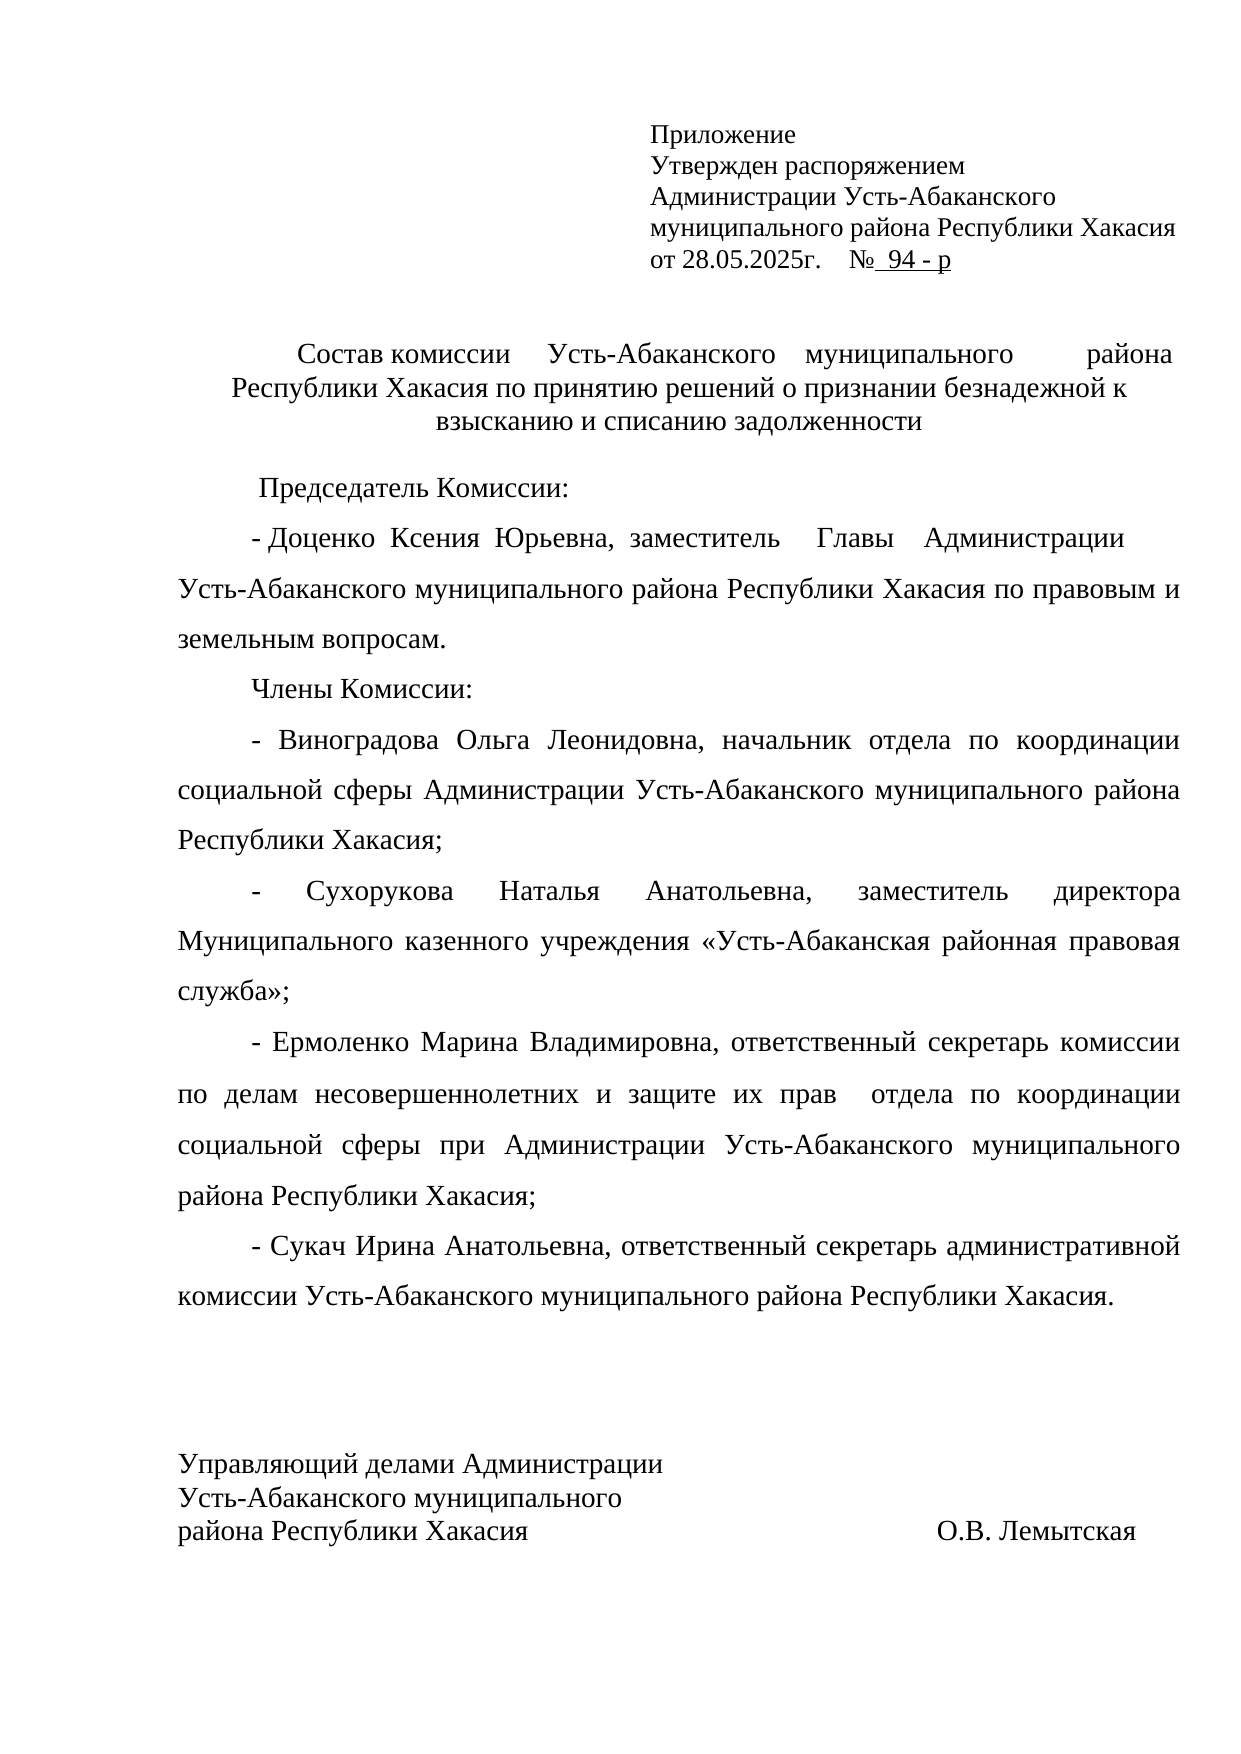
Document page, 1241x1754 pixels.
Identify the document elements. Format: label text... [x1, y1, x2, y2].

text района Республики Хакасия О.В. Лемытская [177, 1513, 1181, 1580]
text Администрации Усть-Абаканского муниципального района Республики Хакасия [650, 180, 1181, 243]
text Усть-Абаканского муниципального [177, 1480, 1181, 1513]
text - Сухорукова Наталья Анатольевна, заместитель директора Муниципального казенного учреждения «Усть-Абаканская районная правовая служба»; [177, 873, 1181, 1007]
text Усть-Абаканского муниципального района Республики Хакасия по правовым и земельным вопросам. [177, 571, 1181, 655]
list Председатель Комиссии: [251, 470, 1181, 504]
list - Доценко Ксения Юрьевна, заместитель Главы Администрации [251, 521, 1181, 554]
text Утвержден распоряжением [177, 149, 1181, 180]
text от 28.05.2025г. № 94 - р. [177, 243, 1181, 274]
text Члены Комиссии: [177, 672, 1181, 705]
list Состав комиссии Усть-Абаканского муниципального района [288, 336, 1181, 370]
text Республики Хакасия по принятию решений о признании безнадежной к взысканию и списанию задолженности [177, 370, 1181, 437]
text - Виноградова Ольга Леонидовна, начальник отдела по координации социальной сферы Администрации Усть-Абаканского муниципального района Республики Хакасия; [177, 722, 1181, 856]
text Приложение [576, 118, 1181, 149]
text - Ермоленко Марина Владимировна, ответственный секретарь комиссии по делам несовершеннолетних и защите их прав отдела по координации социальной сферы при Администрации Усть-Абаканского муниципального района Республики Хакасия; [177, 1024, 1181, 1211]
text Управляющий делами Администрации [177, 1446, 1181, 1480]
text - Сукач Ирина Анатольевна, ответственный секретарь административной комиссии Усть-Абаканского муниципального района Республики Хакасия. [177, 1228, 1181, 1312]
